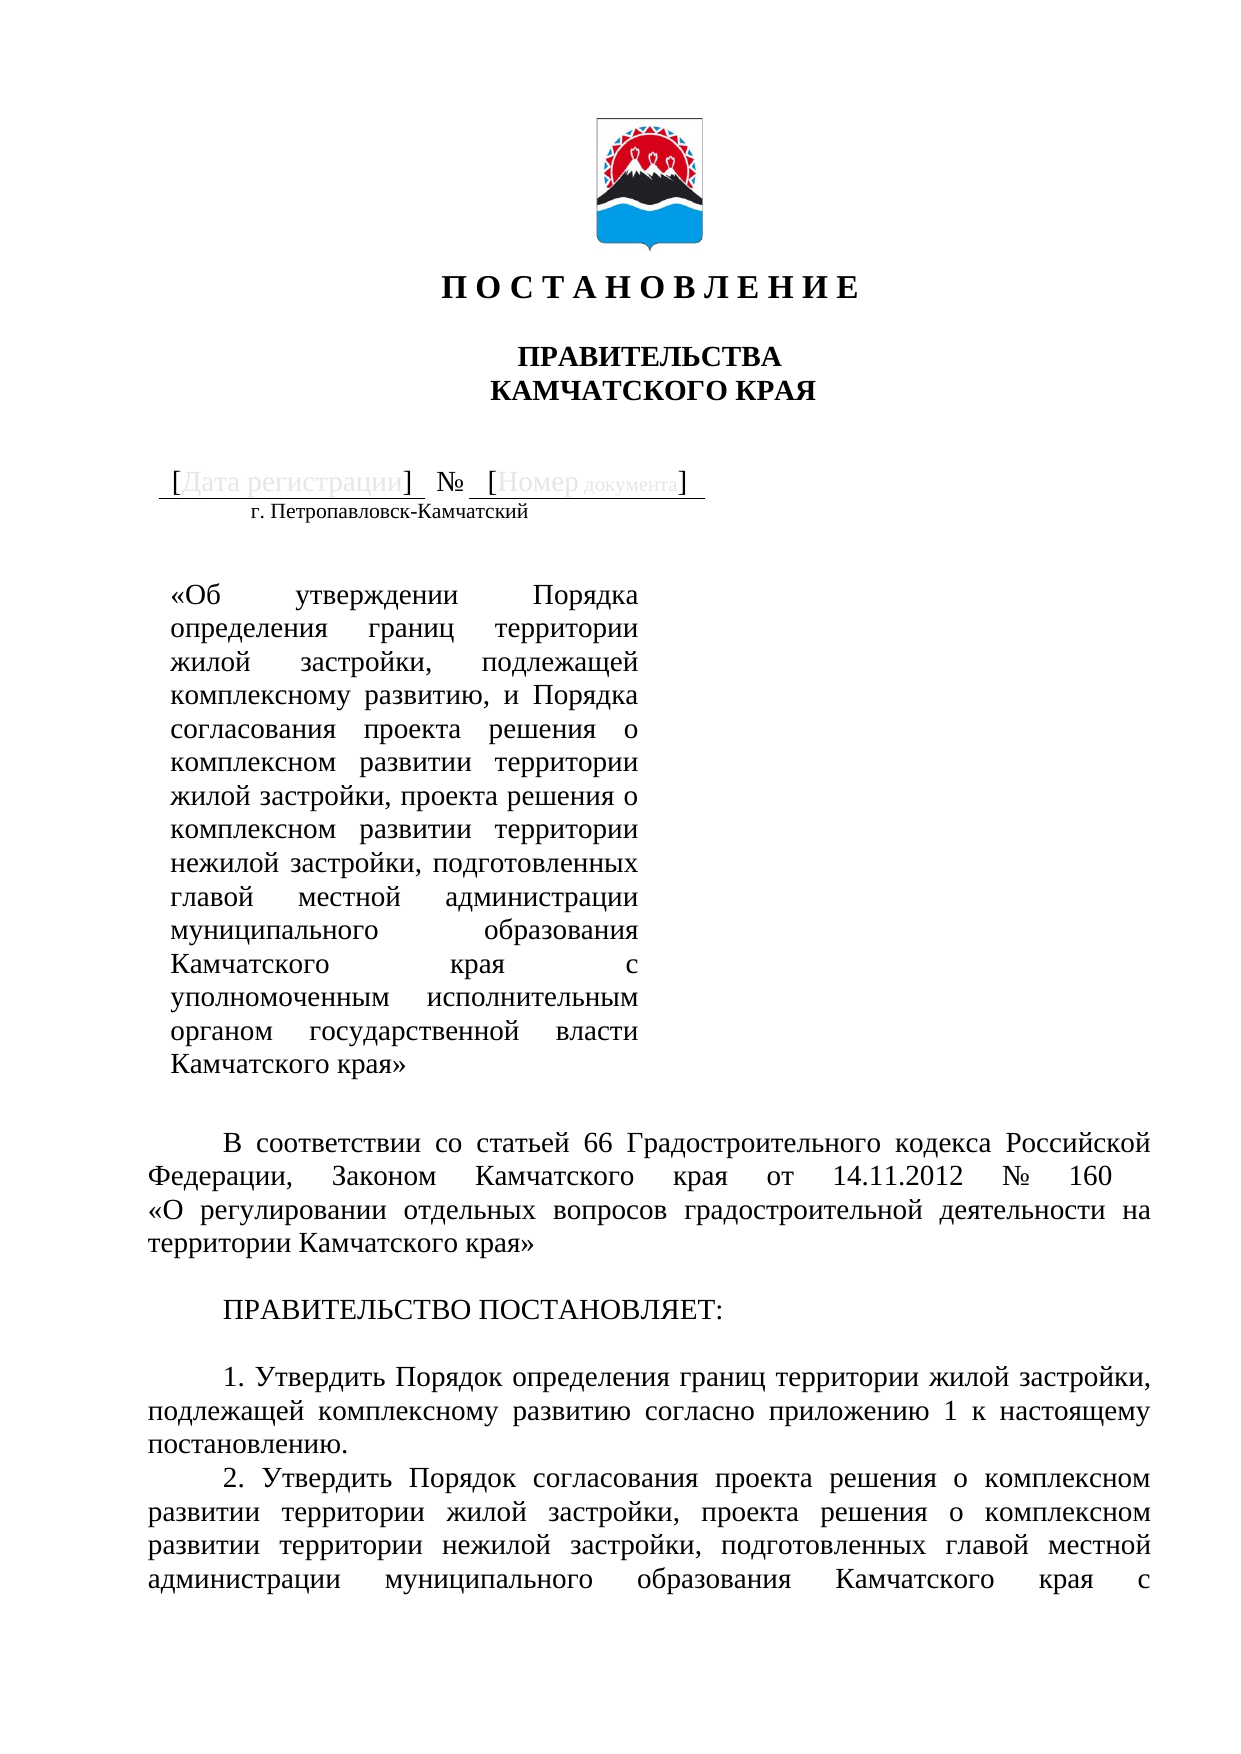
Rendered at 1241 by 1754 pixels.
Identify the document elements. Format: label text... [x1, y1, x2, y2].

text 1. Утвердить Порядок определения границ территории жилой застройки, подлежащей комплексному развитию согласно приложению 1 к настоящему постановлению. [148, 1359, 1152, 1460]
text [148, 1460, 1152, 1594]
title КАМЧАТСКОГО КРАЯ [148, 373, 1152, 406]
table_header [Номер документа] [469, 464, 705, 497]
text ПРАВИТЕЛЬСТВО ПОСТАНОВЛЯЕТ: [148, 1292, 1152, 1326]
text г. Петропавловск-Камчатский [148, 498, 1152, 542]
title ПРАВИТЕЛЬСТВА [148, 339, 1152, 373]
table_header № [425, 464, 469, 497]
table_header [Дата регистрации] [159, 464, 425, 497]
picture [596, 118, 703, 251]
table_header «Об утверждении Порядка определения границ территории жилой застройки, подлежащей комплексному развитию, и Порядка согласования проекта решения о комплексном развитии территории жилой застройки, проекта решения о комплексном развитии территории нежилой застройки, подготовленных главой местной администрации муниципального образования Камчатского края с уполномоченным исполнительным органом государственной власти Камчатского края» [159, 566, 650, 1091]
text В соответствии со статьей 66 Градостроительного кодекса Российской Федерации, Законом Камчатского края от 14.11.2012 № 160 «О регулировании отдельных вопросов градостроительной деятельности на территории Камчатского края» [148, 1125, 1152, 1259]
title П О С Т А Н О В Л Е Н И Е [148, 267, 1152, 306]
